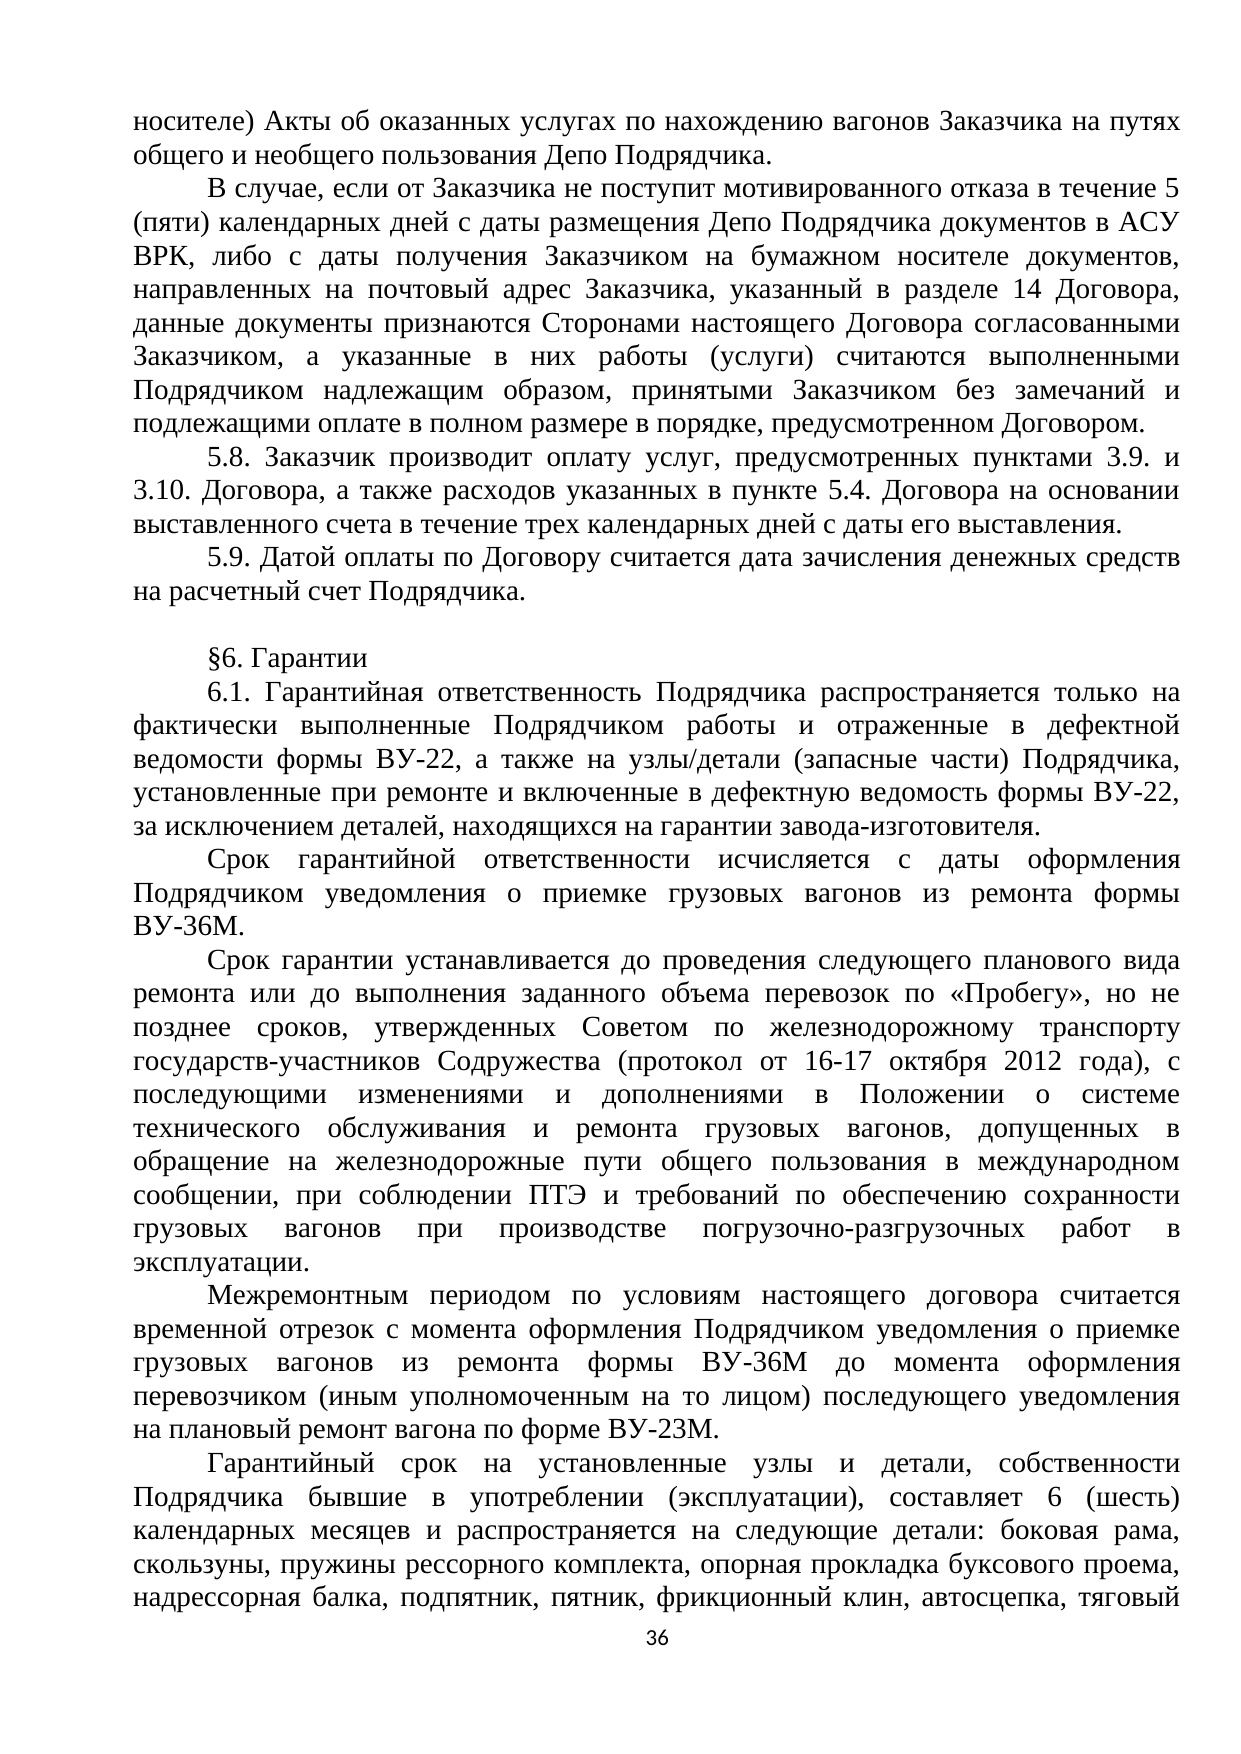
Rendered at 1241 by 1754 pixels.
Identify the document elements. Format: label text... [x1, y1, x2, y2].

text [133, 103, 1181, 171]
text 5.9. Датой оплаты по Договору считается дата зачисления денежных средств на расчетный счет Подрядчика. [133, 539, 1181, 607]
text Срок гарантии устанавливается до проведения следующего планового вида ремонта или до выполнения заданного объема перевозок по «Пробегу», но не позднее сроков, утвержденных Советом по железнодорожному транспорту государств-участников Содружества (протокол от 16-17 октября 2012 года), с последующими изменениями и дополнениями в Положении о системе технического обслуживания и ремонта грузовых вагонов, допущенных в обращение на железнодорожные пути общего пользования в международном сообщении, при соблюдении ПТЭ и требований по обеспечению сохранности грузовых вагонов при производстве погрузочно-разгрузочных работ в эксплуатации. [133, 942, 1181, 1277]
text 5.8. Заказчик производит оплату услуг, предусмотренных пунктами 3.9. и 3.10. Договора, а также расходов указанных в пункте 5.4. Договора на основании выставленного счета в течение трех календарных дней с даты его выставления. [133, 439, 1181, 539]
text Межремонтным периодом по условиям настоящего договора считается временной отрезок с момента оформления Подрядчиком уведомления о приемке грузовых вагонов из ремонта формы ВУ-36М до момента оформления перевозчиком (иным уполномоченным на то лицом) последующего уведомления на плановый ремонт вагона по форме ВУ-23М. [133, 1277, 1181, 1445]
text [133, 1445, 1181, 1613]
text §6. Гарантии [133, 640, 1181, 674]
text Срок гарантийной ответственности исчисляется с даты оформления Подрядчиком уведомления о приемке грузовых вагонов из ремонта формы ВУ-36М. [133, 841, 1181, 942]
text 6.1. Гарантийная ответственность Подрядчика распространяется только на фактически выполненные Подрядчиком работы и отраженные в дефектной ведомости формы ВУ-22, а также на узлы/детали (запасные части) Подрядчика, установленные при ремонте и включенные в дефектную ведомость формы ВУ-22, за исключением деталей, находящихся на гарантии завода-изготовителя. [133, 674, 1181, 841]
text В случае, если от Заказчика не поступит мотивированного отказа в течение 5 (пяти) календарных дней с даты размещения Депо Подрядчика документов в АСУ ВРК, либо с даты получения Заказчиком на бумажном носителе документов, направленных на почтовый адрес Заказчика, указанный в разделе 14 Договора, данные документы признаются Сторонами настоящего Договора согласованными Заказчиком, а указанные в них работы (услуги) считаются выполненными Подрядчиком надлежащим образом, принятыми Заказчиком без замечаний и подлежащими оплате в полном размере в порядке, предусмотренном Договором. [133, 171, 1181, 439]
